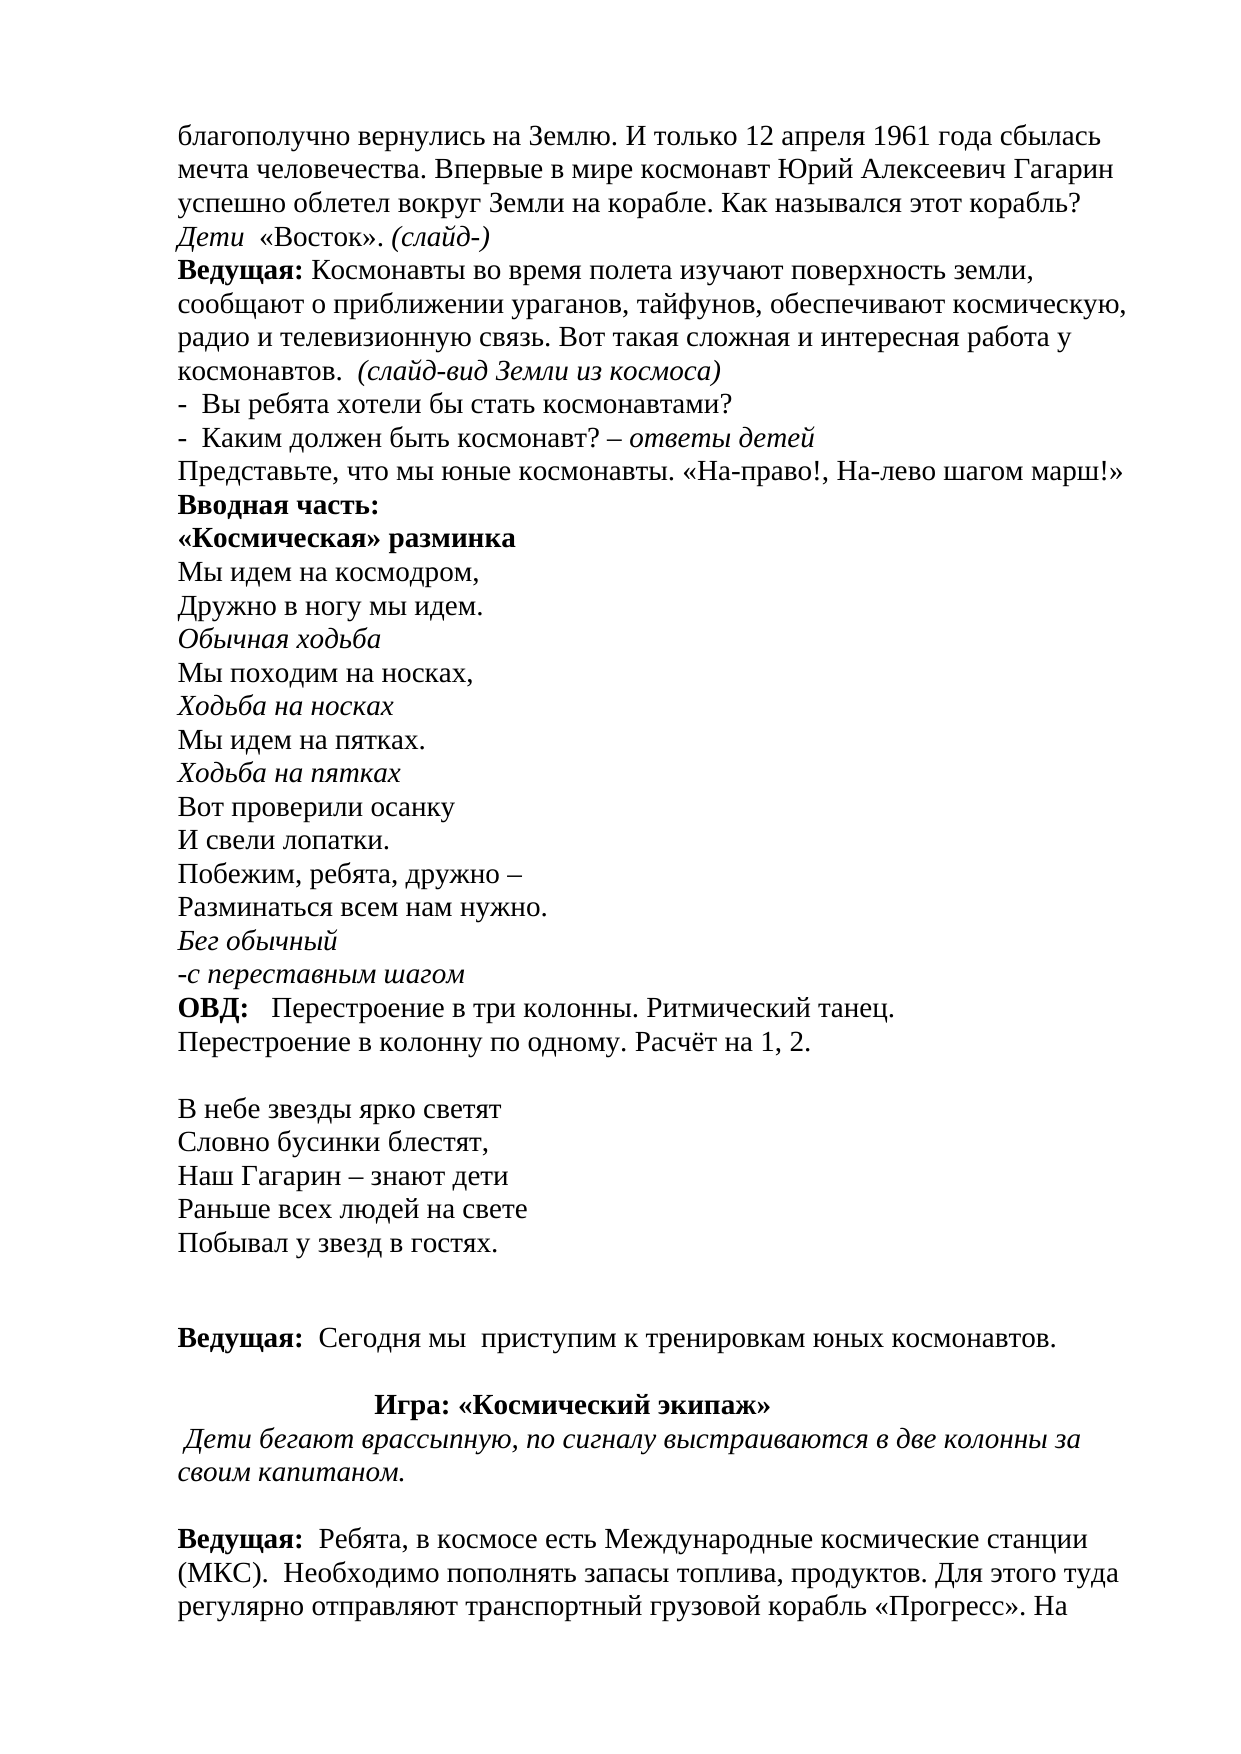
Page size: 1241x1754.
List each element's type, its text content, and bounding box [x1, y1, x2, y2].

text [177, 118, 1152, 219]
text Перестроение в колонну по одному. Расчёт на 1, 2. [177, 1024, 1152, 1057]
text Вот проверили осанку [177, 789, 1152, 822]
text Разминаться всем нам нужно. [177, 889, 1152, 923]
text ОВД: Перестроение в три колонны. Ритмический танец. [177, 990, 1152, 1024]
text Ходьба на пятках [177, 755, 1152, 789]
text Дружно в ногу мы идем. [177, 588, 1152, 621]
text Обычная ходьба [177, 621, 1152, 655]
text В небе звезды ярко светят [177, 1091, 1152, 1124]
text Бег обычный [177, 923, 1152, 957]
text - Вы ребята хотели бы стать космонавтами? [177, 386, 1152, 420]
text Ведущая: Космонавты во время полета изучают поверхность земли, сообщают о приближении ураганов, тайфунов, обеспечивают космическую, радио и телевизионную связь. Вот такая сложная и интересная работа у космонавтов. (слайд-вид Земли из космоса) [177, 252, 1152, 386]
text Словно бусинки блестят, [177, 1124, 1152, 1158]
text Наш Гагарин – знают дети [177, 1158, 1152, 1191]
text Мы походим на носках, [177, 655, 1152, 688]
text - Каким должен быть космонавт? – ответы детей [177, 420, 1152, 453]
text Ходьба на носках [177, 688, 1152, 722]
text Вводная часть: [177, 487, 1152, 521]
text Мы идем на космодром, [177, 554, 1152, 588]
text Дети «Восток». (слайд-) [177, 219, 1152, 252]
text «Космическая» разминка [177, 521, 1152, 554]
text Мы идем на пятках. [177, 722, 1152, 755]
text Ведущая: Сегодня мы приступим к тренировкам юных космонавтов. [177, 1320, 1152, 1354]
text Представьте, что мы юные космонавты. «На-право!, На-лево шагом марш!» [177, 453, 1152, 487]
text Побывал у звезд в гостях. [177, 1225, 1152, 1258]
text -с переставным шагом [177, 957, 1152, 990]
text Раньше всех людей на свете [177, 1191, 1152, 1225]
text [177, 1521, 1152, 1622]
text Побежим, ребята, дружно – [177, 856, 1152, 889]
text И свели лопатки. [177, 822, 1152, 856]
text Игра: «Космический экипаж» [177, 1387, 1152, 1421]
text Дети бегают врассыпную, по сигналу выстраиваются в две колонны за своим капитаном. [177, 1421, 1152, 1488]
